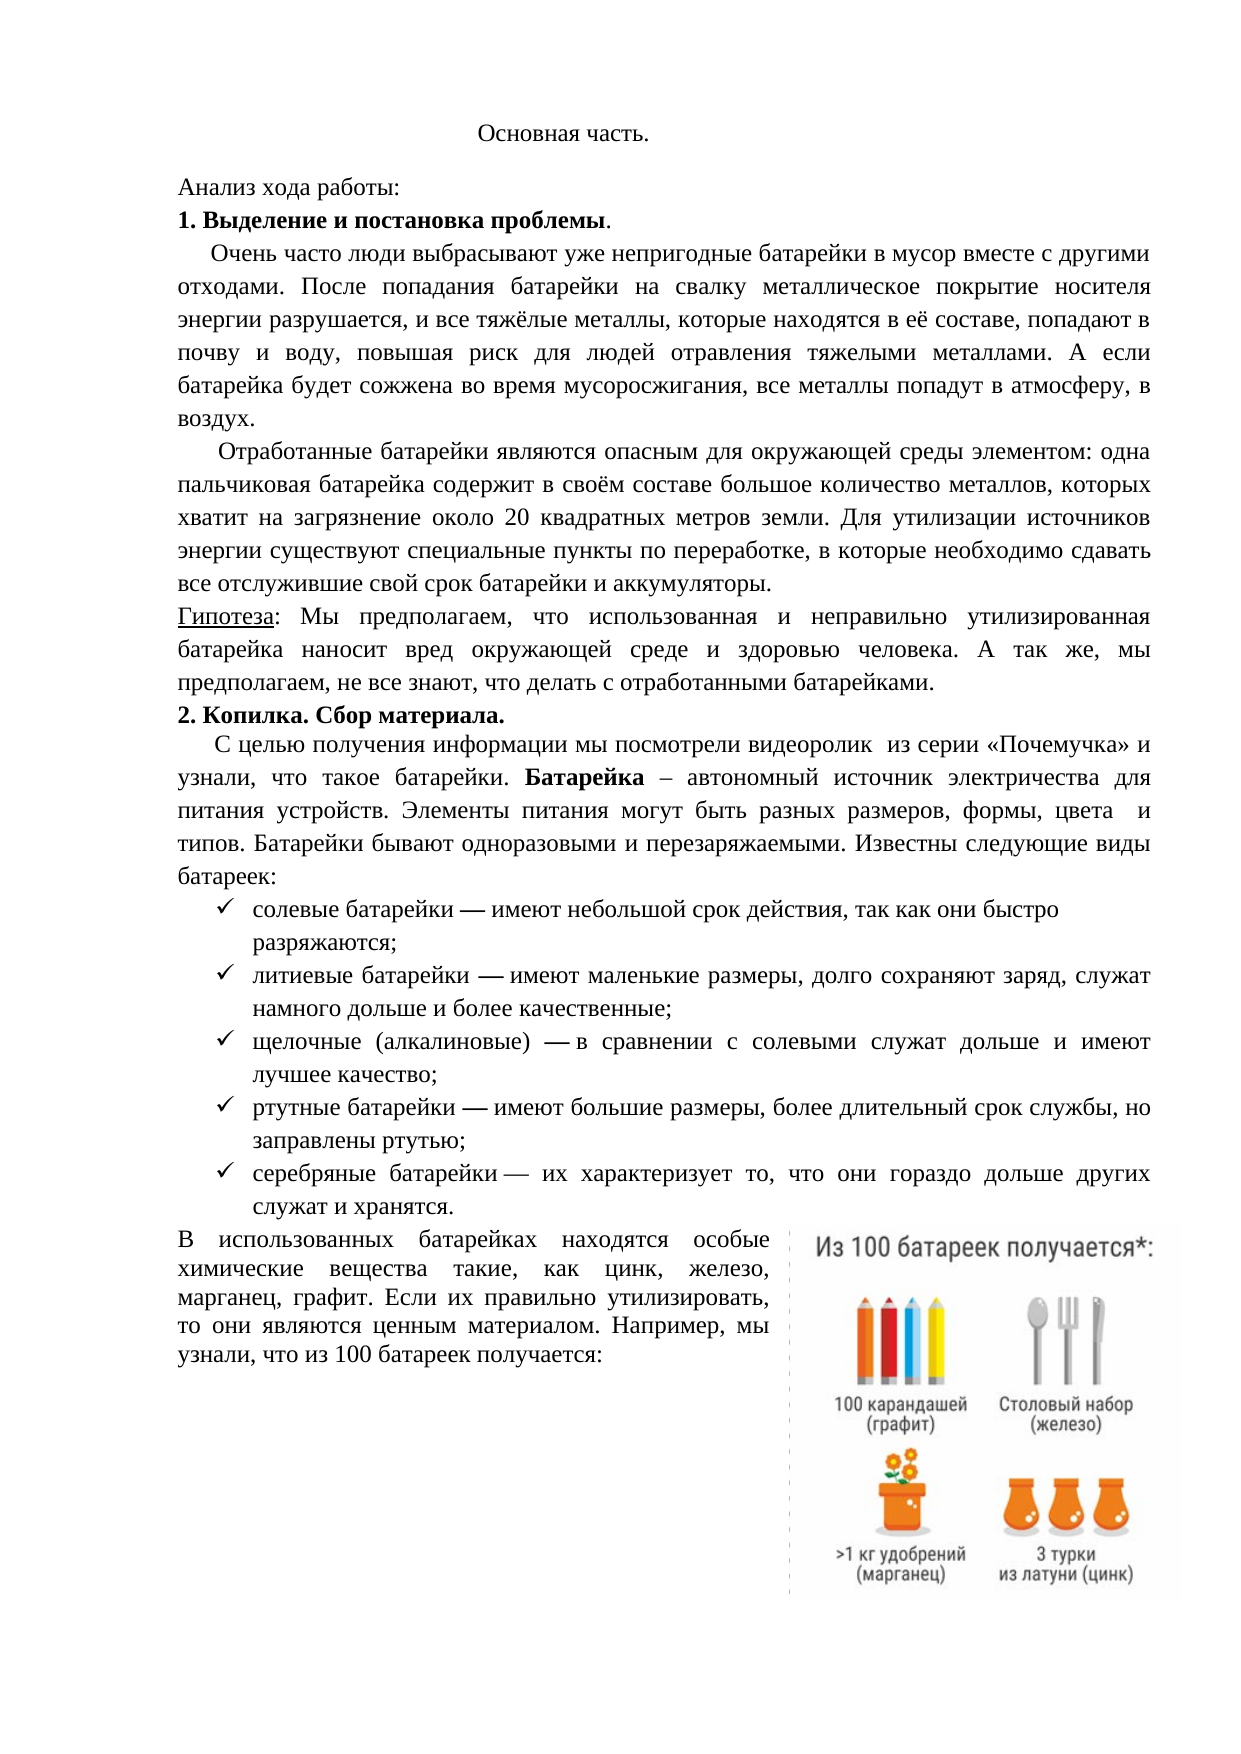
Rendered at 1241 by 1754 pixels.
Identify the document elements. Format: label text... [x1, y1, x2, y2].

text Очень часто люди выбрасывают уже непригодные батарейки в мусор вместе с другими отходами. После попадания батарейки на свалку металлическое покрытие носителя энергии разрушается, и все тяжёлые металлы, которые находятся в её составе, попадают в почву и воду, повышая риск для людей отравления тяжелыми металлами. А если батарейка будет сожжена во время мусоросжигания, все металлы попадут в атмосферу, в воздух. [177, 238, 1152, 432]
list щелочные (алкалиновые) — в сравнении с солевыми служат дольше и имеют лучшее качество; [215, 1026, 1152, 1088]
list литиевые батарейки — имеют маленькие размеры, долго сохраняют заряд, служат намного дольше и более качественные; [215, 960, 1152, 1022]
text С целью получения информации мы посмотрели видеоролик из серии «Почемучка» и узнали, что такое батарейки. Батарейка – автономный источник электричества для питания устройств. Элементы питания могут быть разных размеров, формы, цвета и типов. Батарейки бывают одноразовыми и перезаряжаемыми. Известны следующие виды батареек: [177, 729, 1152, 890]
list серебряные батарейки — их характеризует то, что они гораздо дольше других служат и хранятся. [215, 1158, 1152, 1220]
text В использованных батарейках находятся особые химические вещества такие, как цинк, железо, марганец, графит. Если их правильно утилизировать, то они являются ценным материалом. Например, мы узнали, что из 100 батареек получается: [177, 1224, 789, 1368]
list ртутные батарейки — имеют большие размеры, более длительный срок службы, но заправлены ртутью; [215, 1092, 1152, 1154]
text Отработанные батарейки являются опасным для окружающей среды элементом: одна пальчиковая батарейка содержит в своём составе большое количество металлов, которых хватит на загрязнение около 20 квадратных метров земли. Для утилизации источников энергии существуют специальные пункты по переработке, в которые необходимо сдавать все отслужившие свой срок батарейки и аккумуляторы. [177, 436, 1152, 597]
text 2. Копилка. Сбор материала. [177, 700, 1152, 729]
picture [789, 1224, 1182, 1602]
list солевые батарейки — имеют небольшой срок действия, так как они быстро разряжаются; [215, 894, 1152, 956]
text Анализ хода работы: [177, 172, 1152, 201]
text 1. Выделение и постановка проблемы. [177, 205, 1152, 234]
text Основная часть. [177, 118, 1152, 147]
text Гипотеза: Мы предполагаем, что использованная и неправильно утилизированная батарейка наносит вред окружающей среде и здоровью человека. А так же, мы предполагаем, не все знают, что делать с отработанными батарейками. [177, 601, 1152, 696]
